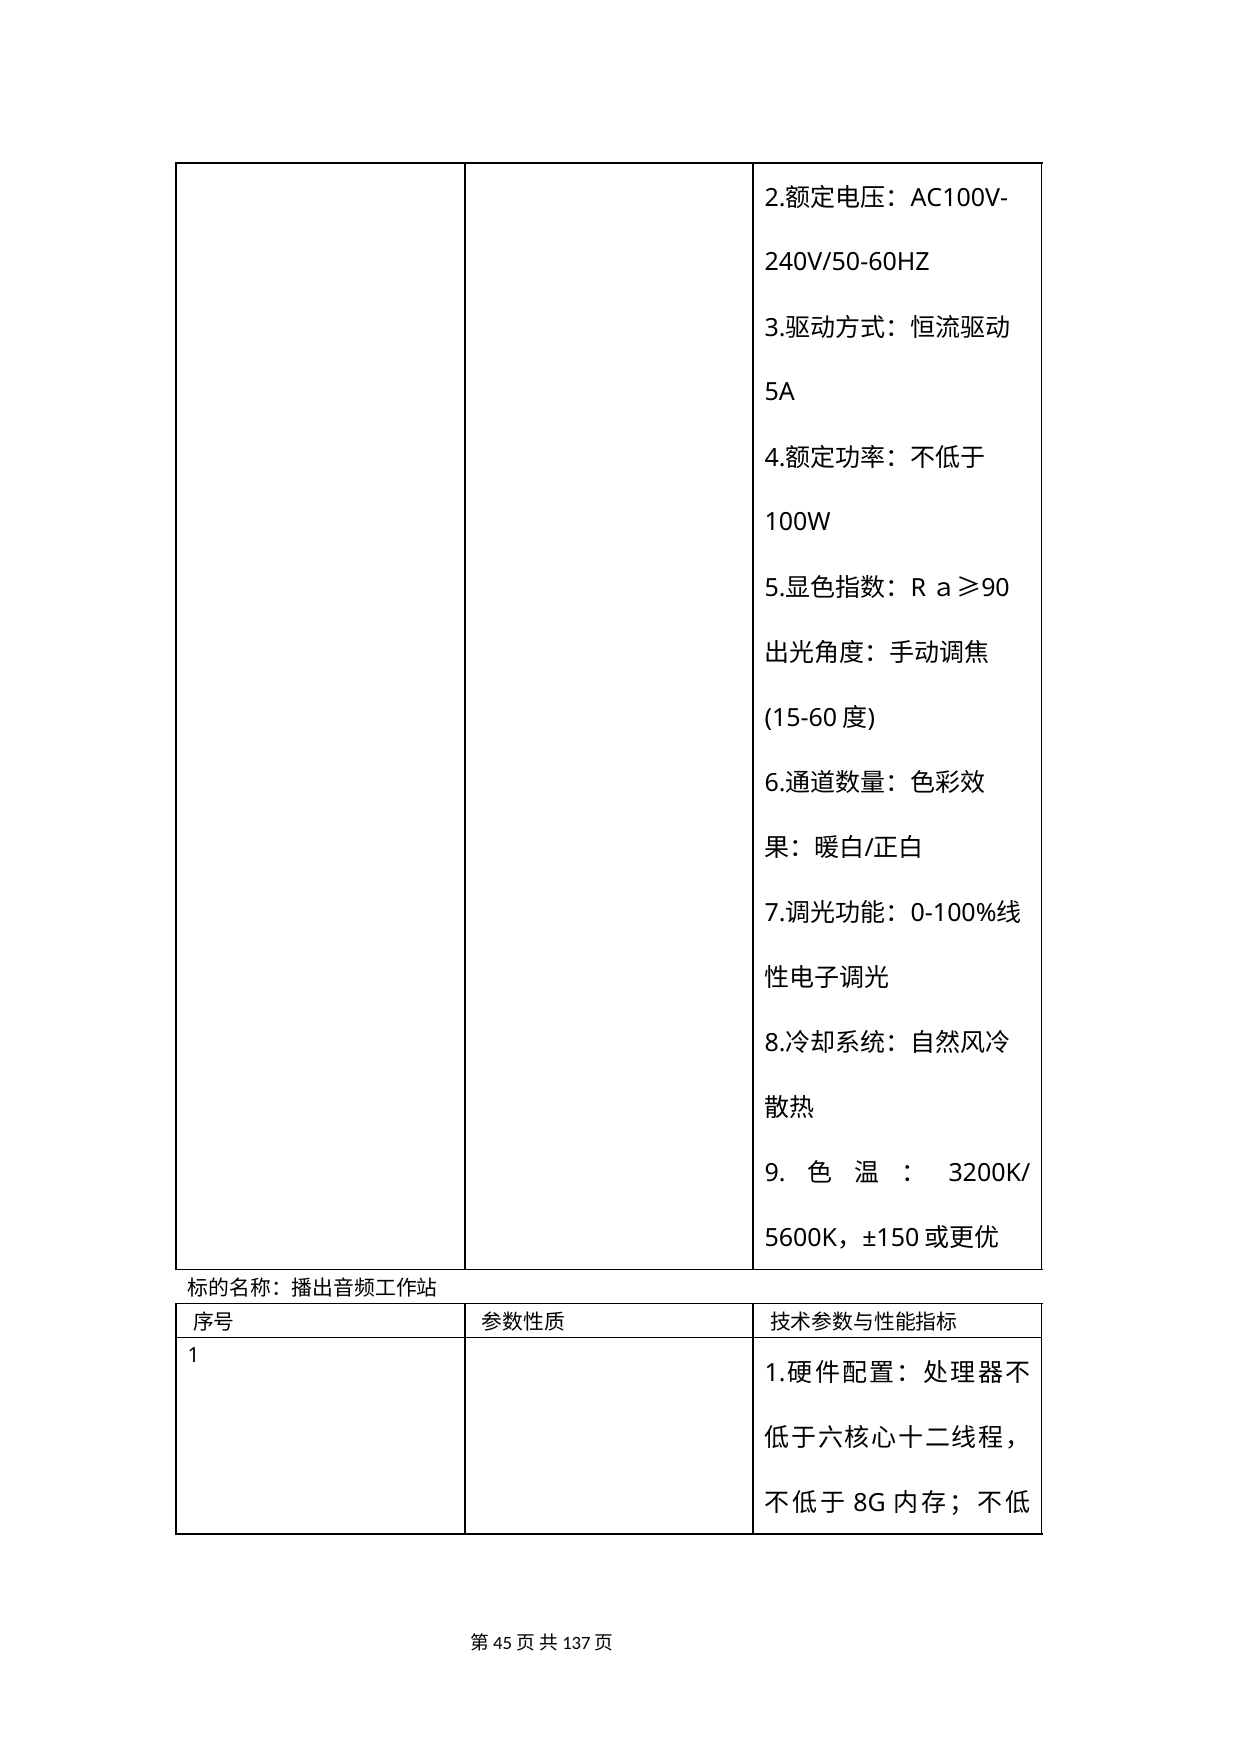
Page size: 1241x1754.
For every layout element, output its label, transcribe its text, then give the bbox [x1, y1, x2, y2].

table_header 技术参数与性能指标 [754, 1304, 1041, 1337]
table_header 参数性质 [466, 1304, 752, 1337]
table_cell [466, 164, 752, 1268]
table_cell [754, 1338, 1041, 1533]
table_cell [754, 164, 1041, 1268]
table_cell 1 [177, 164, 464, 1268]
table_cell 1 [177, 1338, 464, 1533]
table_cell [466, 1338, 752, 1533]
table_header 序号 [177, 1304, 464, 1337]
text 标的名称：播出音频工作站 [187, 1270, 1053, 1303]
